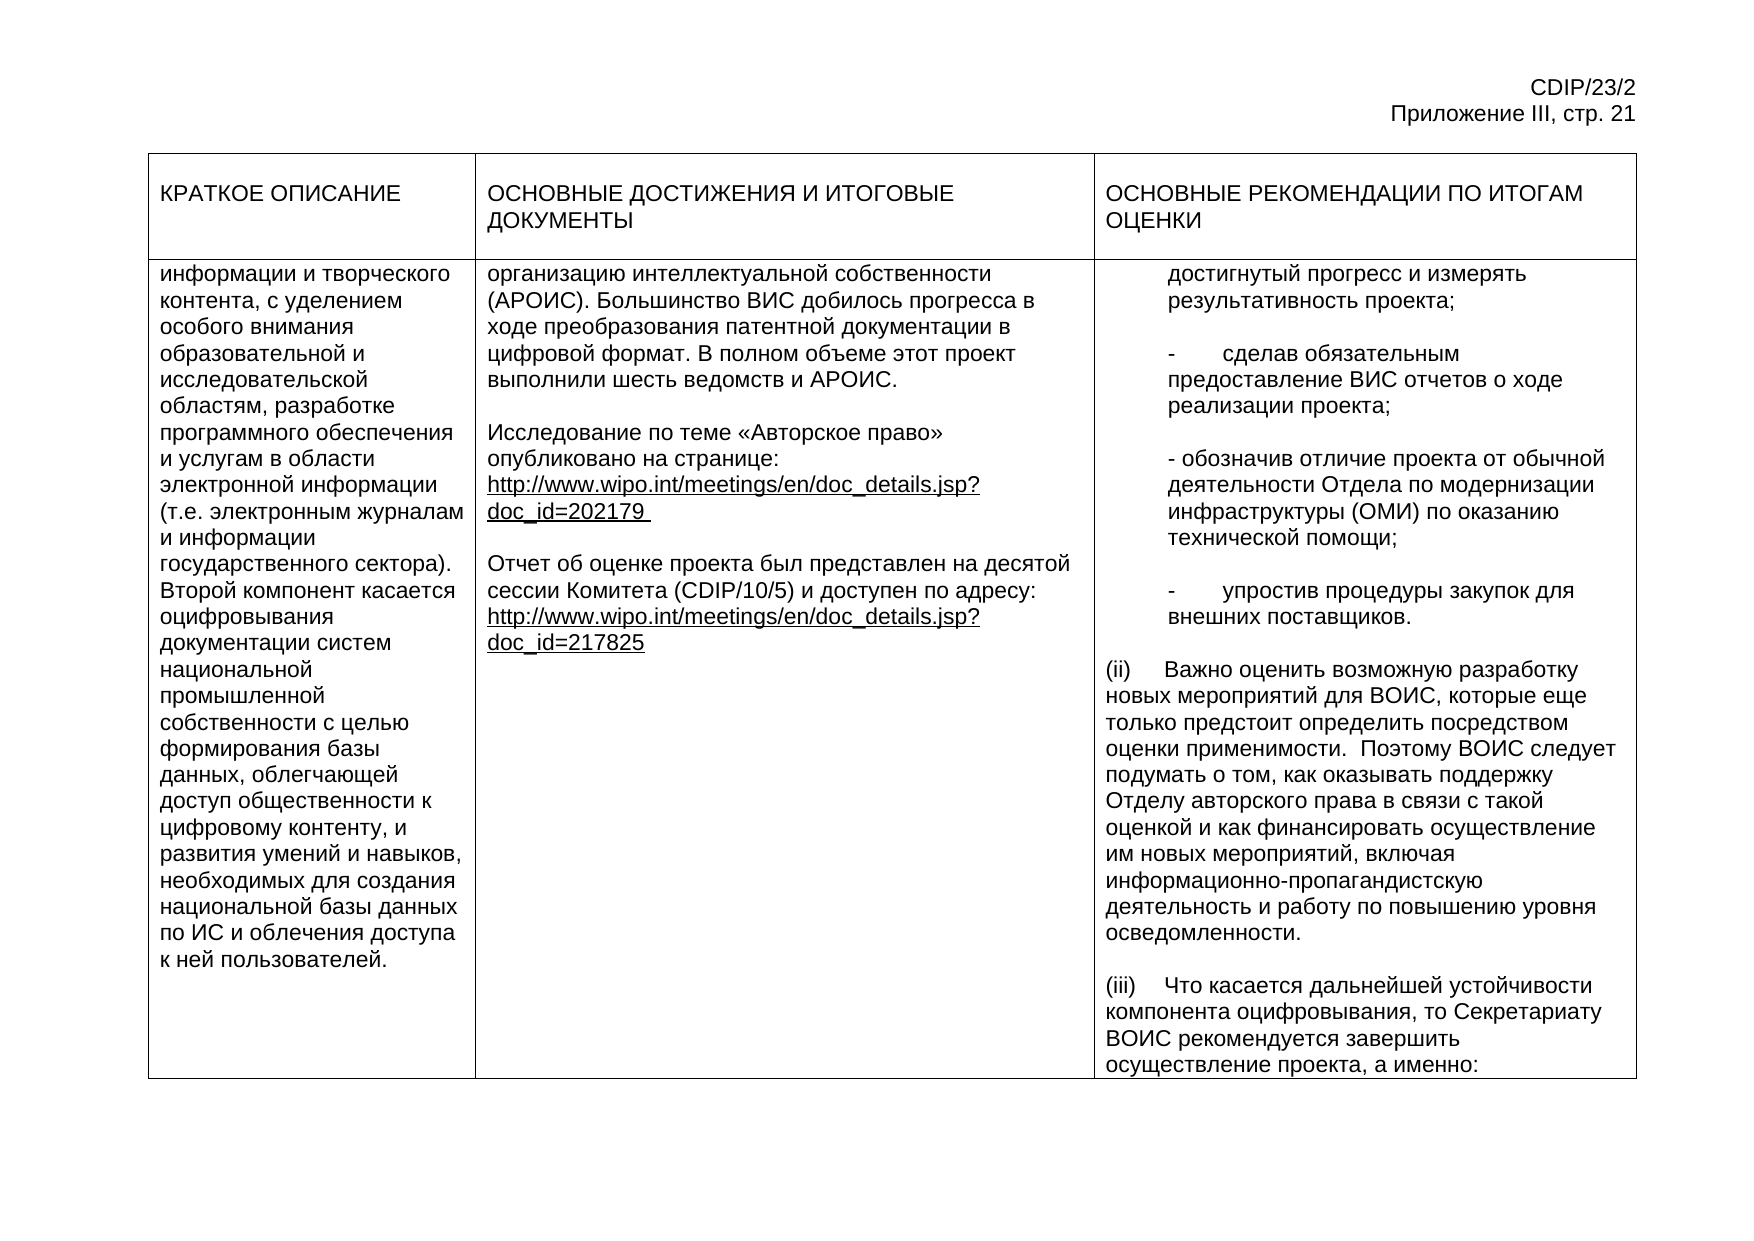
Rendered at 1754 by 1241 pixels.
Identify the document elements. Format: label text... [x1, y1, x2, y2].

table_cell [1095, 260, 1636, 1077]
table_header ОСНОВНЫЕ ДОСТИЖЕНИЯ И ИТОГОВЫЕ ДОКУМЕНТЫ [476, 154, 1094, 259]
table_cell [476, 260, 1094, 1077]
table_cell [149, 260, 475, 1077]
table_header КРАТКОЕ ОПИСАНИЕ [149, 154, 475, 259]
table_header ОСНОВНЫЕ РЕКОМЕНДАЦИИ ПО ИТОГАМ ОЦЕНКИ [1095, 154, 1636, 259]
